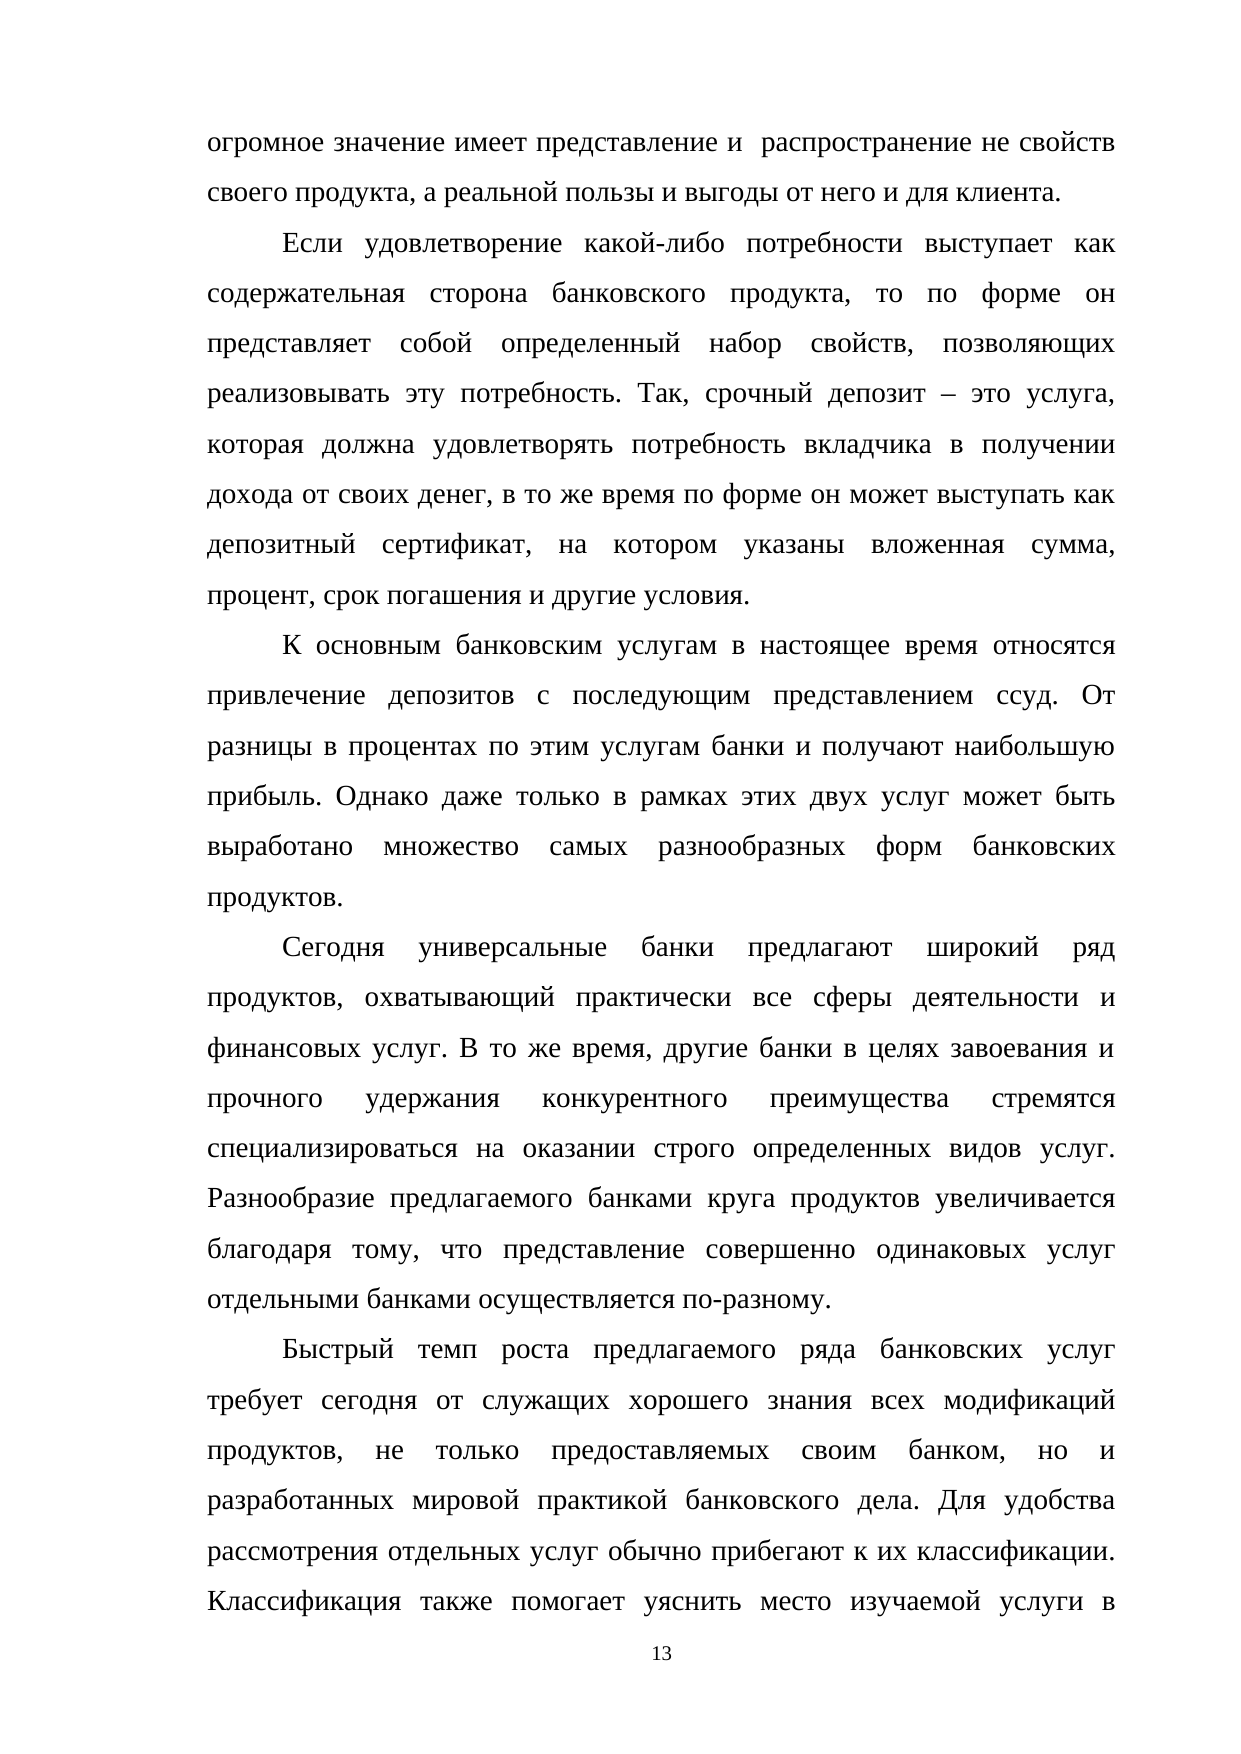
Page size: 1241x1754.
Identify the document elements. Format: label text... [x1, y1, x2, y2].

text Если удовлетворение какой-либо потребности выступает как содержательная сторона банковского продукта, то по форме он представляет собой определенный набор свойств, позволяющих реализовывать эту потребность. Так, срочный депозит – это услуга, которая должна удовлетворять потребность вкладчика в получении дохода от своих денег, в то же время по форме он может выступать как депозитный сертификат, на котором указаны вложенная сумма, процент, срок погашения и другие условия. [207, 225, 1116, 610]
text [207, 1332, 1116, 1617]
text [207, 124, 1116, 208]
text К основным банковским услугам в настоящее время относятся привлечение депозитов с последующим представлением ссуд. От разницы в процентах по этим услугам банки и получают наибольшую прибыль. Однако даже только в рамках этих двух услуг может быть выработано множество самых разнообразных форм банковских продуктов. [207, 627, 1116, 912]
text Сегодня универсальные банки предлагают широкий ряд продуктов, охватывающий практически все сферы деятельности и финансовых услуг. В то же время, другие банки в целях завоевания и прочного удержания конкурентного преимущества стремятся специализироваться на оказании строго определенных видов услуг. Разнообразие предлагаемого банками круга продуктов увеличивается благодаря тому, что представление совершенно одинаковых услуг отдельными банками осуществляется по-разному. [207, 929, 1116, 1315]
